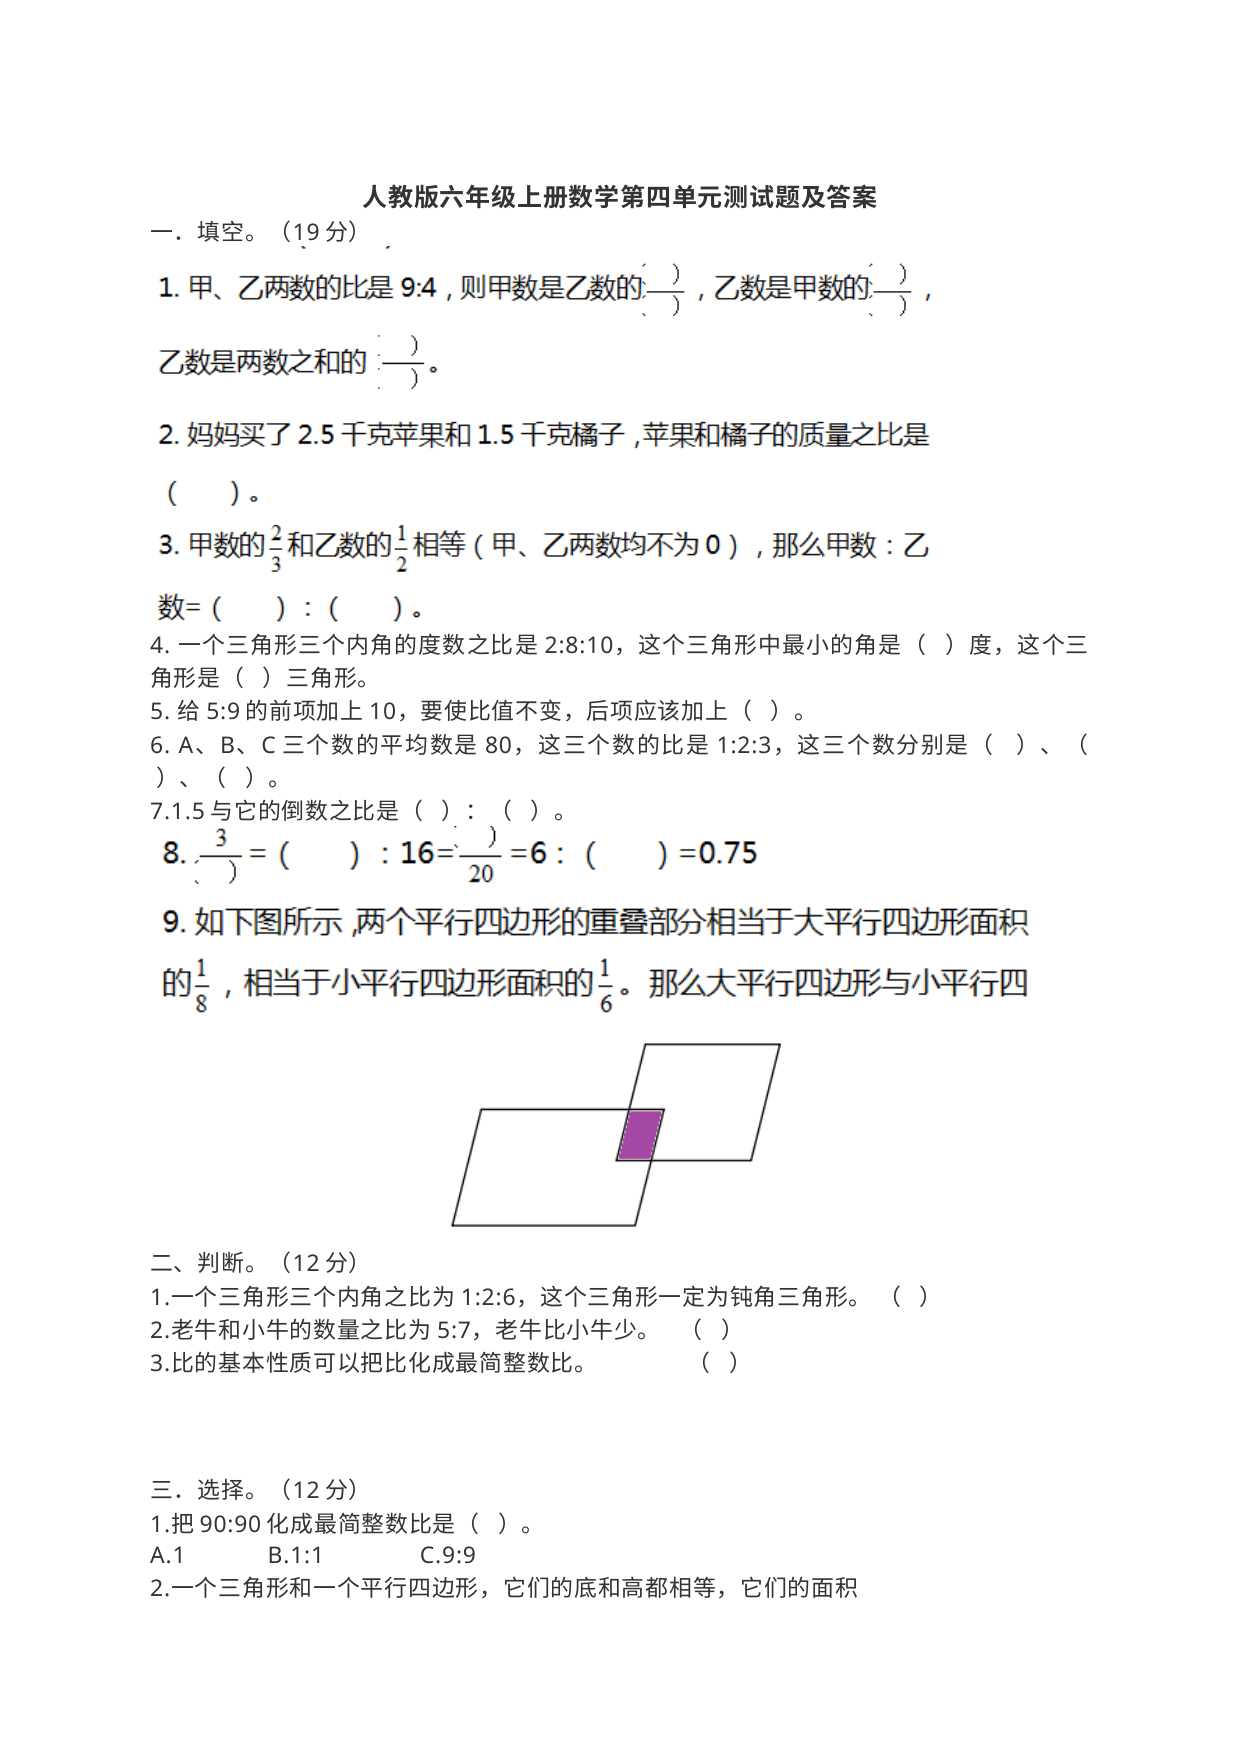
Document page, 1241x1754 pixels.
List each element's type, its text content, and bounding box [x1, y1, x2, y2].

text 2.一个三角形和一个平行四边形，它们的底和高都相等，它们的面积 [150, 1570, 1090, 1604]
text 6. A、B、C三个数的平均数是80，这三个数的比是1:2:3，这三个数分别是（ ）、（ ）、（ ）。 [150, 726, 1090, 793]
text 1.一个三角形三个内角之比为1:2:6，这个三角形一定为钝角三角形。 （ ） [150, 1279, 1090, 1312]
text 2.老牛和小牛的数量之比为5:7，老牛比小牛少。 （ ） [150, 1312, 1090, 1345]
text 三．选择。（12分） [150, 1472, 1090, 1506]
text 二、判断。（12分） [150, 1245, 1090, 1279]
picture [150, 246, 949, 627]
text 3.比的基本性质可以把比化成最简整数比。 （ ） [150, 1345, 1090, 1379]
text 5. 给5:9的前项加上10，要使比值不变，后项应该加上（ ）。 [150, 693, 1090, 726]
picture [150, 826, 1049, 1246]
text 1.把90:90化成最简整数比是（ ）。 [150, 1506, 1090, 1539]
text A.1 B.1:1 C.9:9 [150, 1539, 1090, 1570]
text 4. 一个三角形三个内角的度数之比是2:8:10，这个三角形中最小的角是（ ）度，这个三角形是（ ）三角形。 [150, 627, 1090, 693]
text 一．填空。（19分） [150, 213, 1090, 247]
text 7.1.5与它的倒数之比是（ ）：（ ）。 [150, 793, 1090, 826]
text 人教版六年级上册数学第四单元测试题及答案 [150, 177, 1090, 213]
